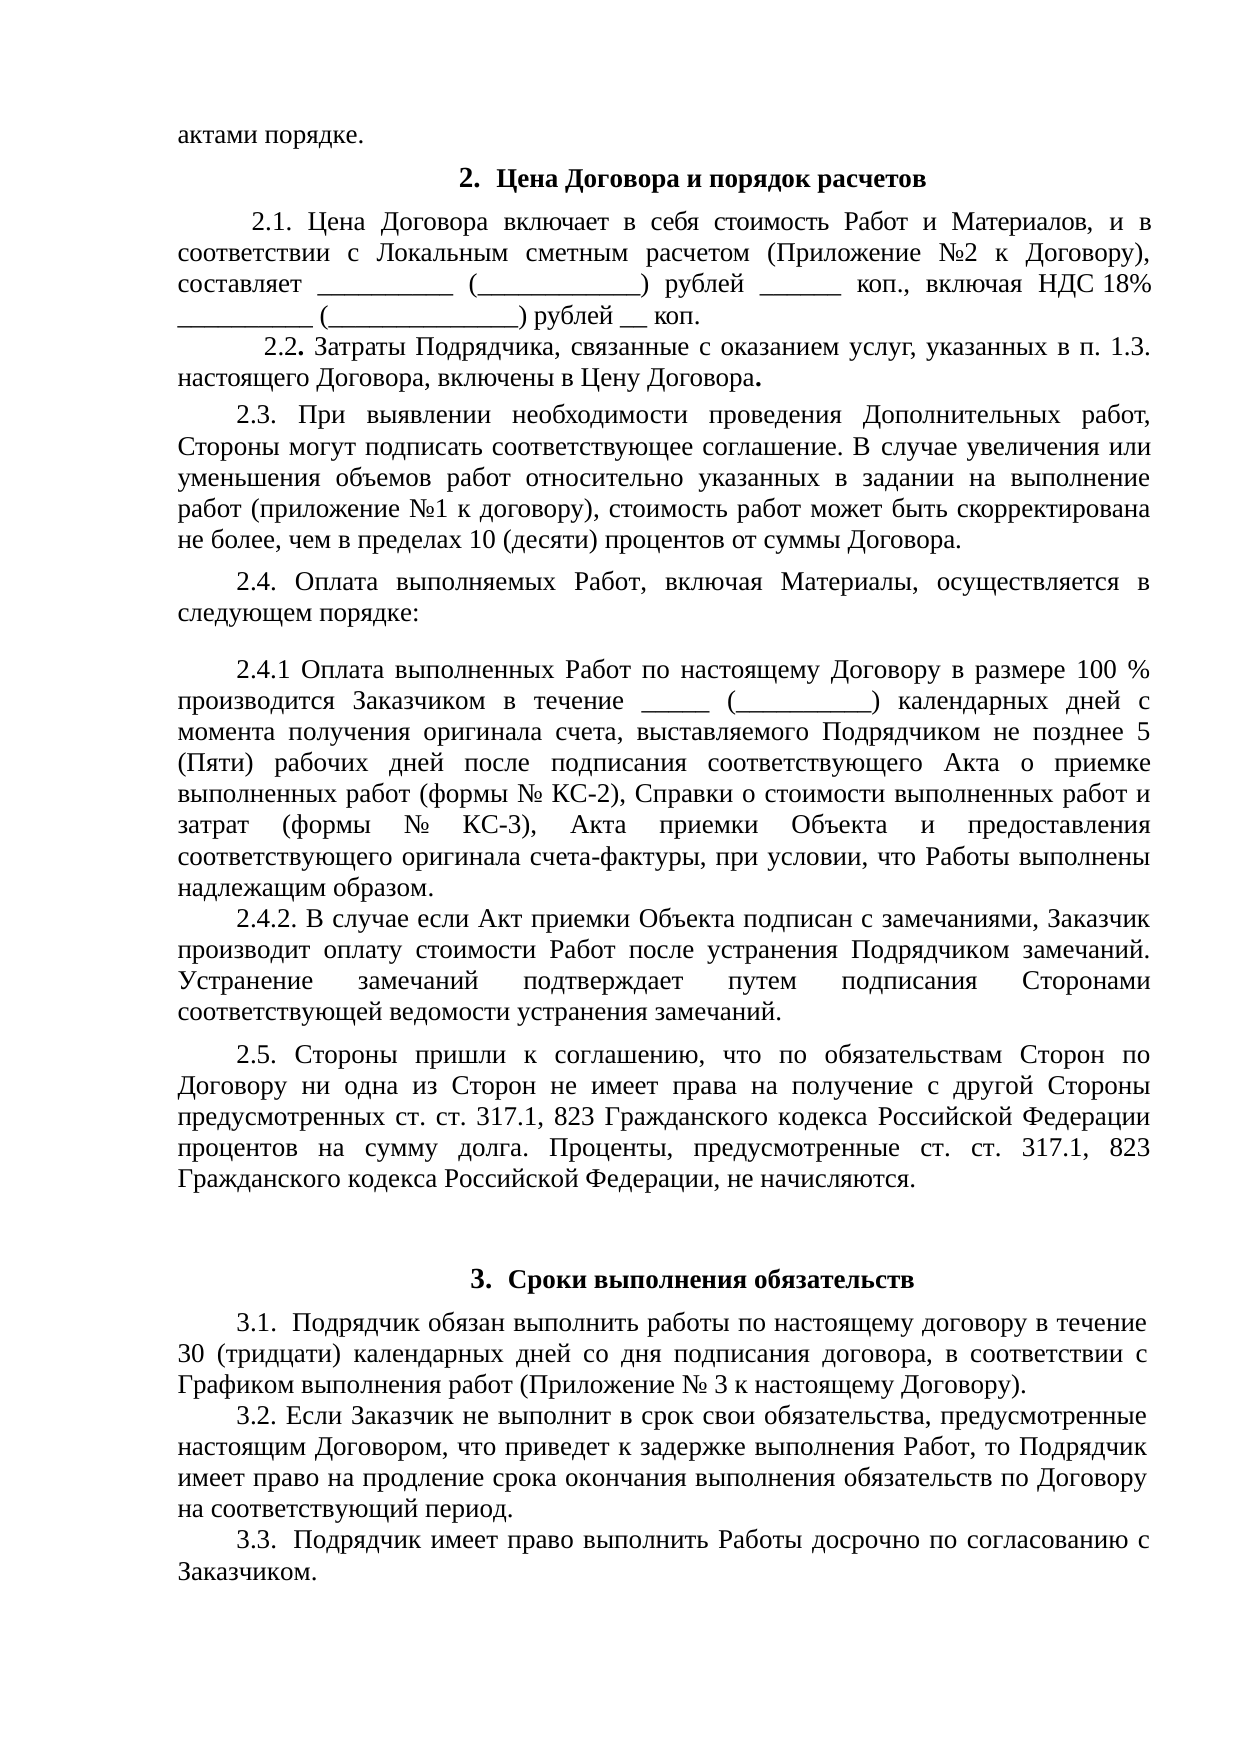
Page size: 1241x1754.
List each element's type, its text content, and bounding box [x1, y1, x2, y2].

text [177, 118, 1152, 149]
text 2.1. Цена Договора включает в себя стоимость Работ и Материалов, и в соответствии с Локальным сметным расчетом (Приложение №2 к Договору), составляет __________ (____________) рублей ______ коп., включая НДС 18% __________ (______________) рублей __ коп. [177, 205, 1152, 330]
text 3.1. Подрядчик обязан выполнить работы по настоящему договору в течение 30 (тридцати) календарных дней со дня подписания договора, в соответствии с Графиком выполнения работ (Приложение № 3 к настоящему Договору). [177, 1306, 1148, 1399]
list Сроки выполнения обязательств [233, 1261, 1152, 1294]
text 2.4.1 Оплата выполненных Работ по настоящему Договору в размере 100 % производится Заказчиком в течение _____ (__________) календарных дней с момента получения оригинала счета, выставляемого Подрядчиком не позднее 5 (Пяти) рабочих дней после подписания соответствующего Акта о приемке выполненных работ (формы № КС-2), Справки о стоимости выполненных работ и затрат (формы № КС-3), Акта приемки Объекта и предоставления соответствующего оригинала счета-фактуры, при условии, что Работы выполнены надлежащим образом. [177, 653, 1152, 902]
text 2.5. Стороны пришли к соглашению, что по обязательствам Сторон по Договору ни одна из Сторон не имеет права на получение с другой Стороны предусмотренных ст. ст. 317.1, 823 Гражданского кодекса Российской Федерации процентов на сумму долга. Проценты, предусмотренные ст. ст. 317.1, 823 Гражданского кодекса Российской Федерации, не начисляются. [177, 1038, 1152, 1193]
text 3.2. Если Заказчик не выполнит в срок свои обязательства, предусмотренные настоящим Договором, что приведет к задержке выполнения Работ, то Подрядчик имеет право на продление срока окончания выполнения обязательств по Договору на соответствующий период. [177, 1399, 1148, 1524]
text 2.2. Затраты Подрядчика, связанные с оказанием услуг, указанных в п. 1.3. настоящего Договора, включены в Цену Договора. [177, 330, 1152, 392]
text 2.3. При выявлении необходимости проведения Дополнительных работ, Стороны могут подписать соответствующее соглашение. В случае увеличения или уменьшения объемов работ относительно указанных в задании на выполнение работ (приложение №1 к договору), стоимость работ может быть скорректирована не более, чем в пределах 10 (десяти) процентов от суммы Договора. [177, 398, 1152, 554]
list Цена Договора и порядок расчетов [233, 161, 1152, 194]
text 3.3. Подрядчик имеет право выполнить Работы досрочно по согласованию с Заказчиком. [177, 1524, 1152, 1586]
text 2.4.2. В случае если Акт приемки Объекта подписан с замечаниями, Заказчик производит оплату стоимости Работ после устранения Подрядчиком замечаний. Устранение замечаний подтверждает путем подписания Сторонами соответствующей ведомости устранения замечаний. [177, 902, 1152, 1026]
text 2.4. Оплата выполняемых Работ, включая Материалы, осуществляется в следующем порядке: [177, 565, 1152, 628]
